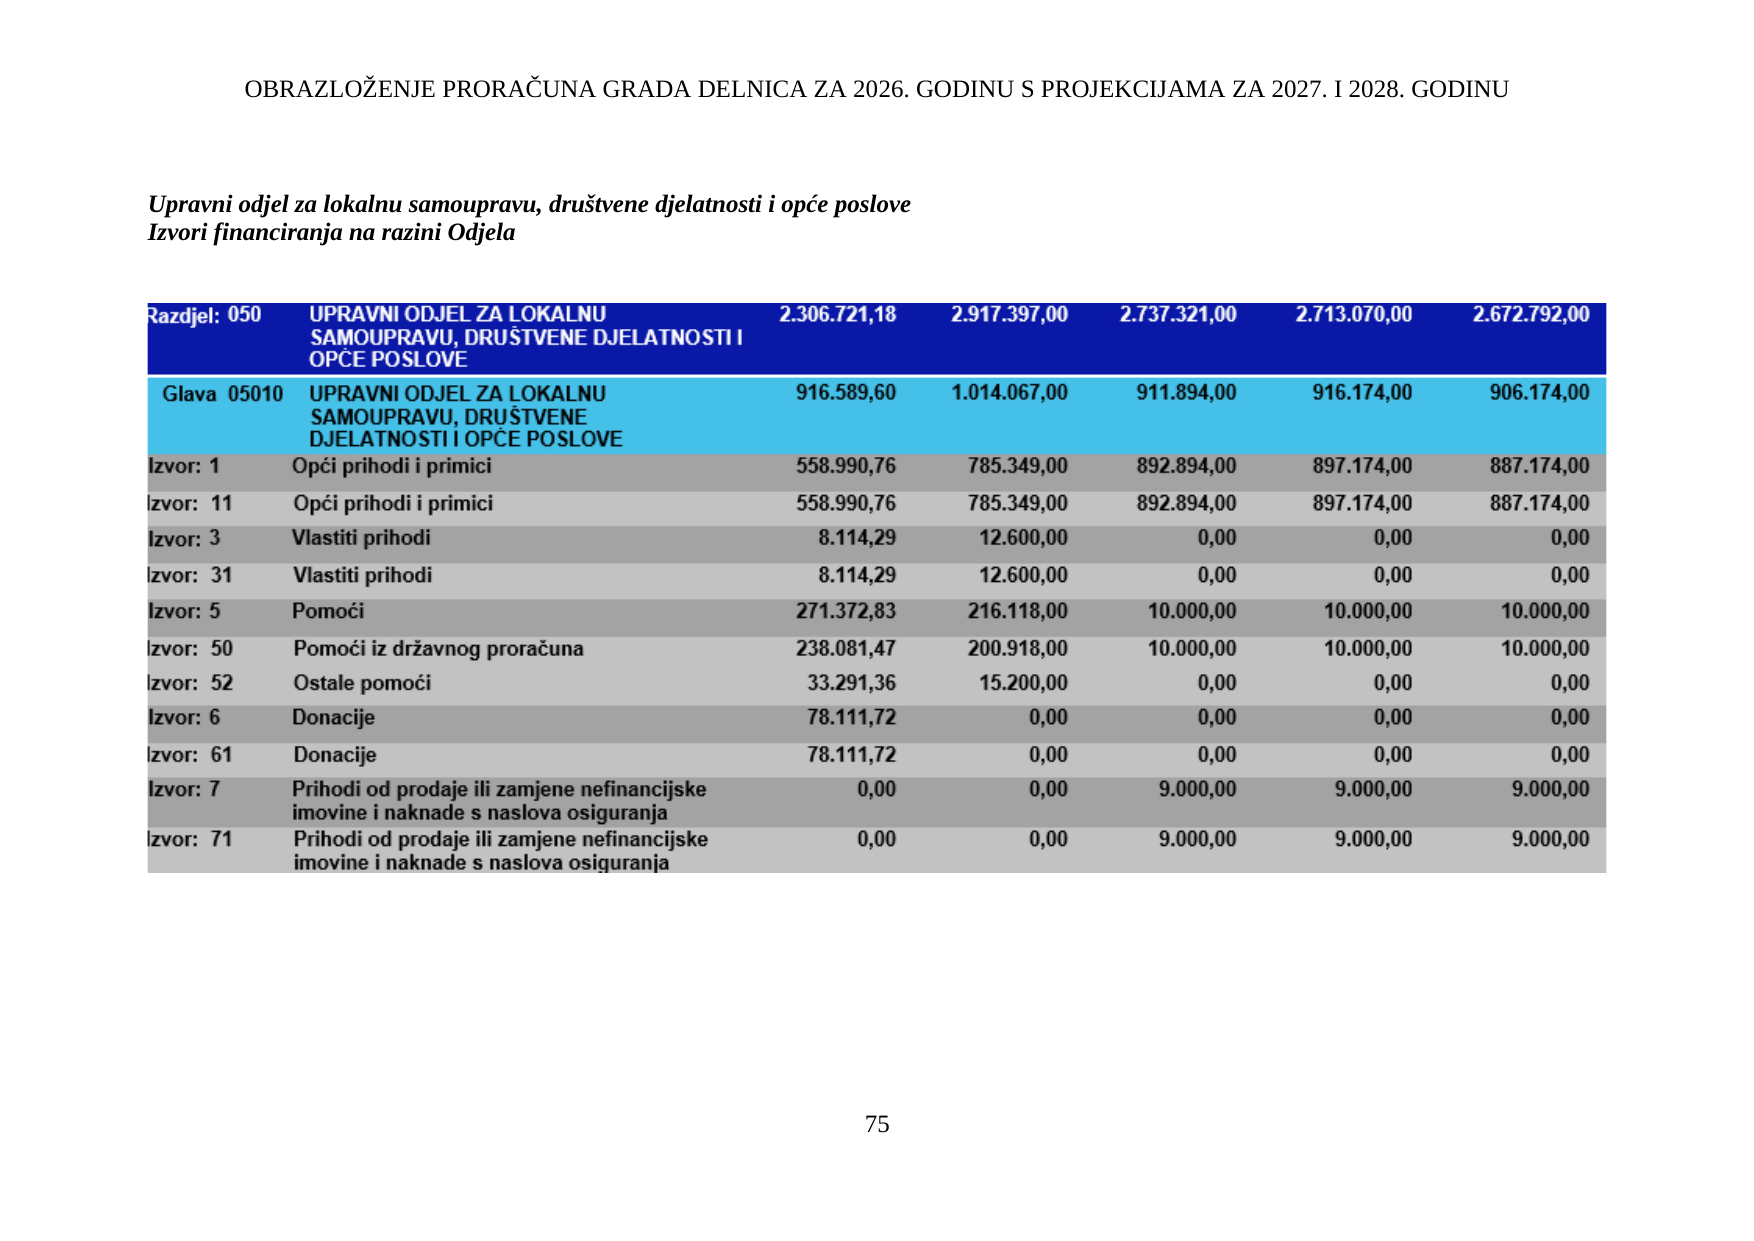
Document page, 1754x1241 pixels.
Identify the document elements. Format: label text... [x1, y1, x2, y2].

text Upravni odjel za lokalnu samoupravu, društvene djelatnosti i opće poslove [148, 189, 1610, 217]
picture [147, 303, 1607, 873]
text Izvori financiranja na razini Odjela [148, 217, 1610, 246]
